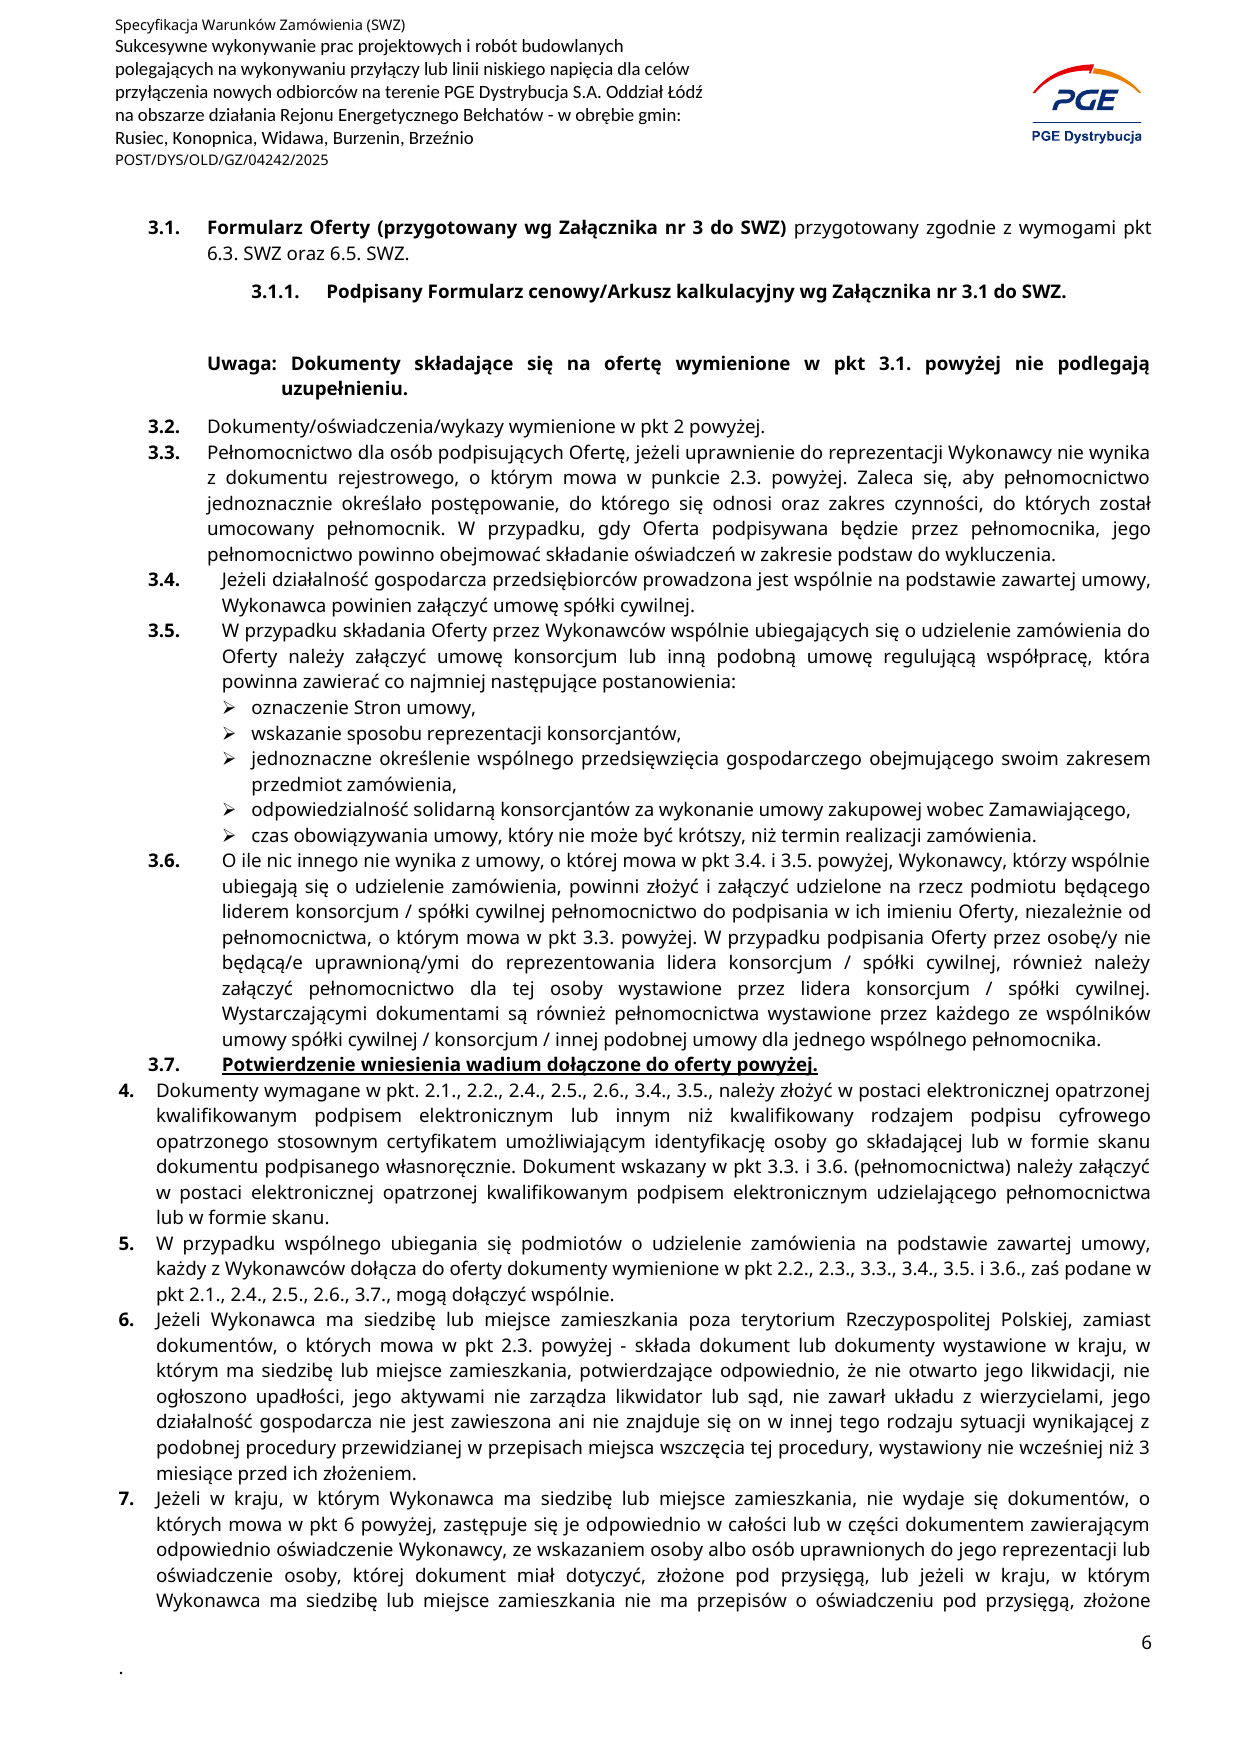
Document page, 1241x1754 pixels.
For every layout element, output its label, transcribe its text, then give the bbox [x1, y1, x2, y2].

list Dokumenty/oświadczenia/wykazy wymienione w pkt 2 powyżej. [148, 413, 1152, 439]
list czas obowiązywania umowy, który nie może być krótszy, niż termin realizacji zamówienia. [222, 822, 1152, 847]
list O ile nic innego nie wynika z umowy, o której mowa w pkt 3.4. i 3.5. powyżej, Wykonawcy, którzy wspólnie ubiegają się o udzielenie zamówienia, powinni złożyć i załączyć udzielone na rzecz podmiotu będącego liderem konsorcjum / spółki cywilnej pełnomocnictwo do podpisania w ich imieniu Oferty, niezależnie od pełnomocnictwa, o którym mowa w pkt 3.3. powyżej. W przypadku podpisania Oferty przez osobę/y nie będącą/e uprawnioną/ymi do reprezentowania lidera konsorcjum / spółki cywilnej, również należy załączyć pełnomocnictwo dla tej osoby wystawione przez lidera konsorcjum / spółki cywilnej. Wystarczającymi dokumentami są również pełnomocnictwa wystawione przez każdego ze wspólników umowy spółki cywilnej / konsorcjum / innej podobnej umowy dla jednego wspólnego pełnomocnika. [148, 847, 1152, 1052]
list Podpisany Formularz cenowy/Arkusz kalkulacyjny wg Załącznika nr 3.1 do SWZ. [251, 278, 1152, 304]
list jednoznaczne określenie wspólnego przedsięwzięcia gospodarczego obejmującego swoim zakresem przedmiot zamówienia, [222, 745, 1152, 796]
list odpowiedzialność solidarną konsorcjantów za wykonanie umowy zakupowej wobec Zamawiającego, [222, 796, 1152, 822]
list oznaczenie Stron umowy, [222, 694, 1152, 720]
list Jeżeli Wykonawca ma siedzibę lub miejsce zamieszkania poza terytorium Rzeczypospolitej Polskiej, zamiast dokumentów, o których mowa w pkt 2.3. powyżej - składa dokument lub dokumenty wystawione w kraju, w którym ma siedzibę lub miejsce zamieszkania, potwierdzające odpowiednio, że nie otwarto jego likwidacji, nie ogłoszono upadłości, jego aktywami nie zarządza likwidator lub sąd, nie zawarł układu z wierzycielami, jego działalność gospodarcza nie jest zawieszona ani nie znajduje się on w innej tego rodzaju sytuacji wynikającej z podobnej procedury przewidzianej w przepisach miejsca wszczęcia tej procedury, wystawiony nie wcześniej niż 3 miesiące przed ich złożeniem. [118, 1307, 1152, 1485]
text Uwaga: Dokumenty składające się na ofertę wymienione w pkt 3.1. powyżej nie podlegają uzupełnieniu. [207, 350, 1152, 401]
list wskazanie sposobu reprezentacji konsorcjantów, [222, 720, 1152, 745]
list Formularz Oferty (przygotowany wg Załącznika nr 3 do SWZ) przygotowany zgodnie z wymogami pkt 6.3. SWZ oraz 6.5. SWZ. [148, 214, 1152, 266]
list W przypadku wspólnego ubiegania się podmiotów o udzielenie zamówienia na podstawie zawartej umowy, każdy z Wykonawców dołącza do oferty dokumenty wymienione w pkt 2.2., 2.3., 3.3., 3.4., 3.5. i 3.6., zaś podane w pkt 2.1., 2.4., 2.5., 2.6., 3.7., mogą dołączyć wspólnie. [118, 1230, 1152, 1307]
list Potwierdzenie wniesienia wadium dołączone do oferty powyżej. [148, 1052, 1152, 1077]
list Pełnomocnictwo dla osób podpisujących Ofertę, jeżeli uprawnienie do reprezentacji Wykonawcy nie wynika z dokumentu rejestrowego, o którym mowa w punkcie 2.3. powyżej. Zaleca się, aby pełnomocnictwo jednoznacznie określało postępowanie, do którego się odnosi oraz zakres czynności, do których został umocowany pełnomocnik. W przypadku, gdy Oferta podpisywana będzie przez pełnomocnika, jego pełnomocnictwo powinno obejmować składanie oświadczeń w zakresie podstaw do wykluczenia. [148, 439, 1152, 567]
list W przypadku składania Oferty przez Wykonawców wspólnie ubiegających się o udzielenie zamówienia do Oferty należy załączyć umowę konsorcjum lub inną podobną umowę regulującą współpracę, która powinna zawierać co najmniej następujące postanowienia: [148, 618, 1152, 694]
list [118, 1485, 1152, 1613]
list Jeżeli działalność gospodarcza przedsiębiorców prowadzona jest wspólnie na podstawie zawartej umowy, Wykonawca powinien załączyć umowę spółki cywilnej. [148, 567, 1152, 618]
list Dokumenty wymagane w pkt. 2.1., 2.2., 2.4., 2.5., 2.6., 3.4., 3.5., należy złożyć w postaci elektronicznej opatrzonej kwalifikowanym podpisem elektronicznym lub innym niż kwalifikowany rodzajem podpisu cyfrowego opatrzonego stosownym certyfikatem umożliwiającym identyfikację osoby go składającej lub w formie skanu dokumentu podpisanego własnoręcznie. Dokument wskazany w pkt 3.3. i 3.6. (pełnomocnictwa) należy załączyć w postaci elektronicznej opatrzonej kwalifikowanym podpisem elektronicznym udzielającego pełnomocnictwa lub w formie skanu. [118, 1077, 1152, 1230]
